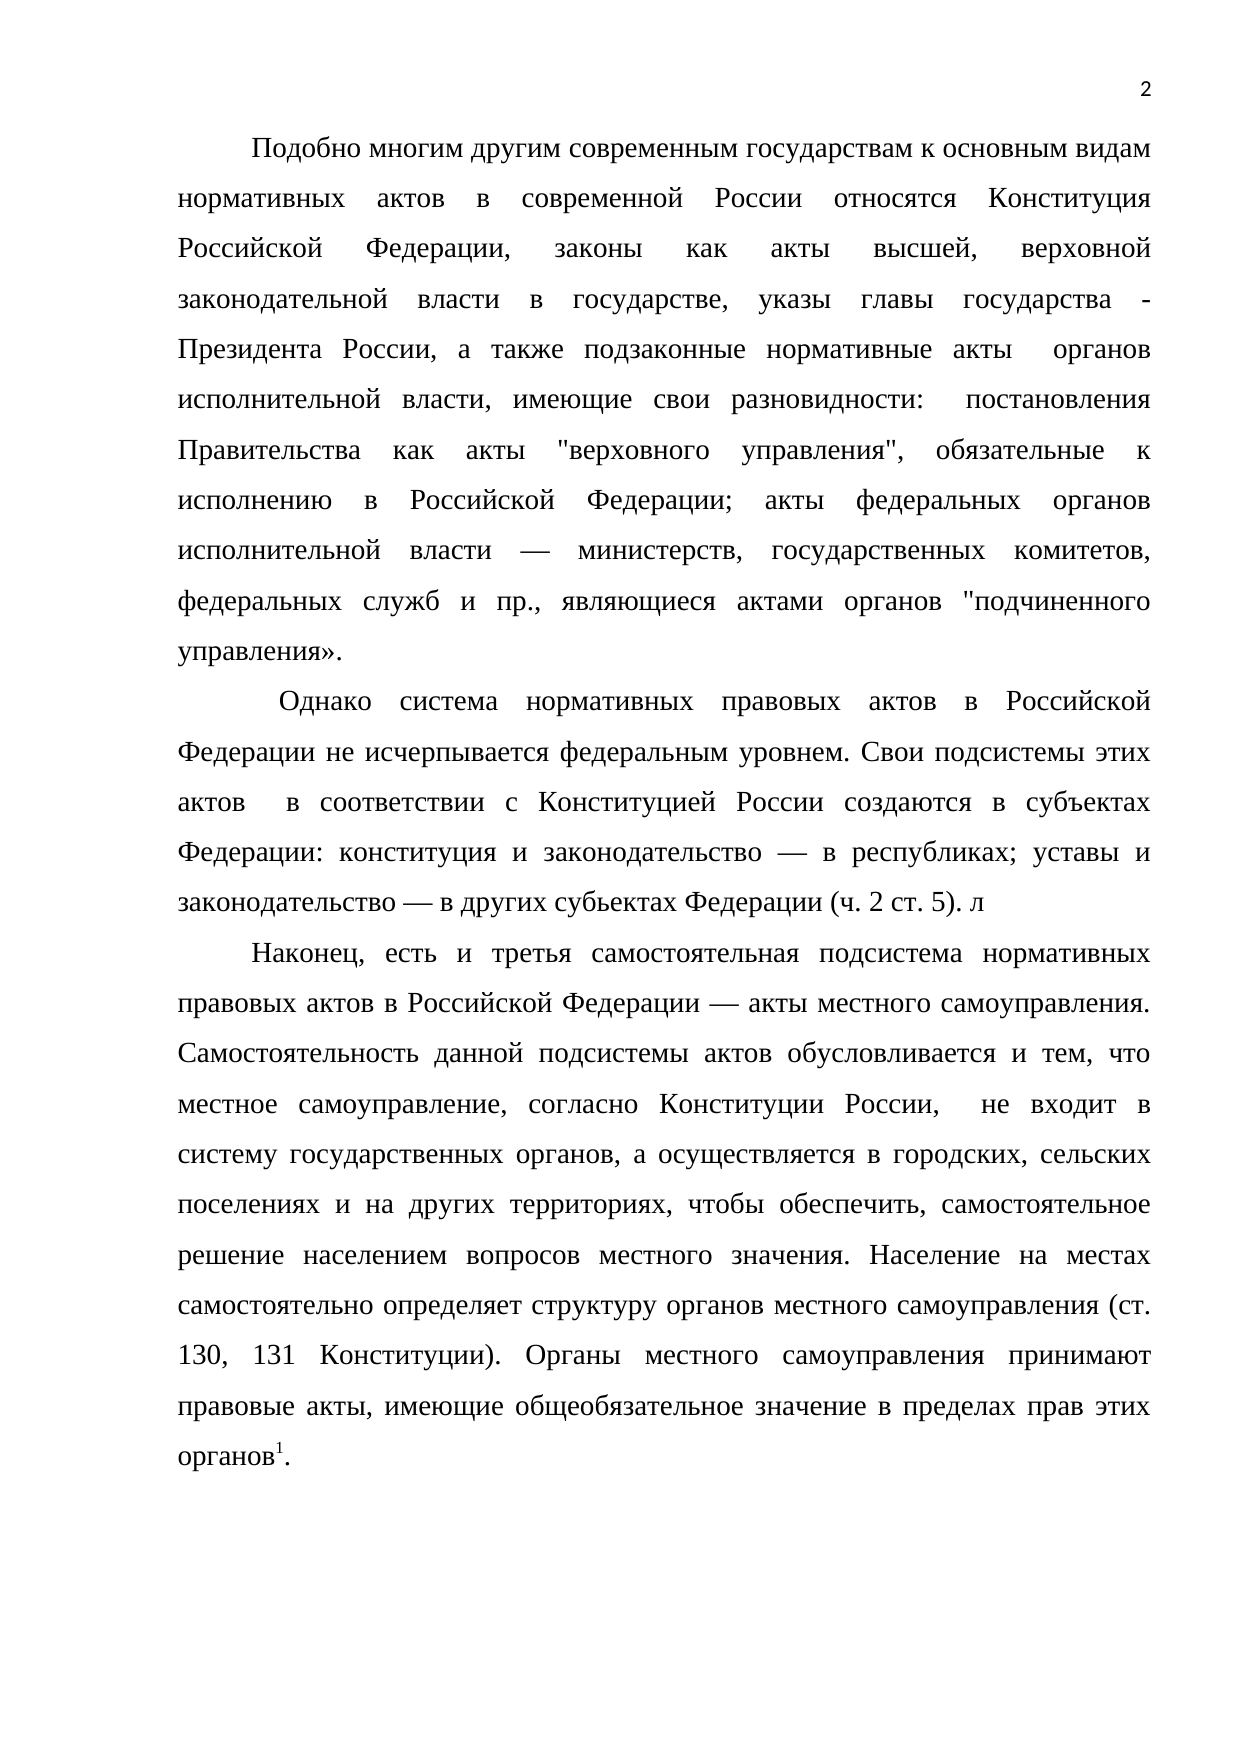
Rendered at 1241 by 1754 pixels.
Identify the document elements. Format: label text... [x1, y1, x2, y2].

text Наконец, есть и третья самостоятельная подсистема нормативных правовых актов в Российской Федерации — акты местного самоуправления. Самостоятельность данной подсистемы актов обусловливается и тем, что местное самоуправление, согласно Конституции России, не входит в систему государственных органов, а осуществляется в городских, сельских поселениях и на других территориях, чтобы обеспечить, самостоятельное решение населением вопросов местного значения. Население на местах самостоятельно определяет структуру органов местного самоуправления (ст. 130, 131 Конституции). Органы местного самоуправления принимают правовые акты, имеющие общеобязательное значение в пределах прав этих органов1. [177, 935, 1152, 1472]
text Однако система нормативных правовых актов в Российской Федерации не исчерпывается федеральным уровнем. Свои подсистемы этих актов в соответствии с Конституцией России создаются в субъектах Федерации: конституция и законодательство — в республиках; уставы и законодательство — в других субьектах Федерации (ч. 2 ст. 5). л [177, 683, 1152, 918]
text Подобно многим другим современным государствам к основным видам нормативных актов в современной России относятся Конституция Российской Федерации, законы как акты высшей, верховной законодательной власти в государстве, указы главы государства - Президента России, а также подзаконные нормативные акты органов исполнительной власти, имеющие свои разновидности: постановления Правительства как акты "верховного управления", обязательные к исполнению в Российской Федерации; акты федеральных органов исполнительной власти — министерств, государственных комитетов, федеральных служб и пр., являющиеся актами органов "подчиненного управления». [177, 130, 1152, 667]
